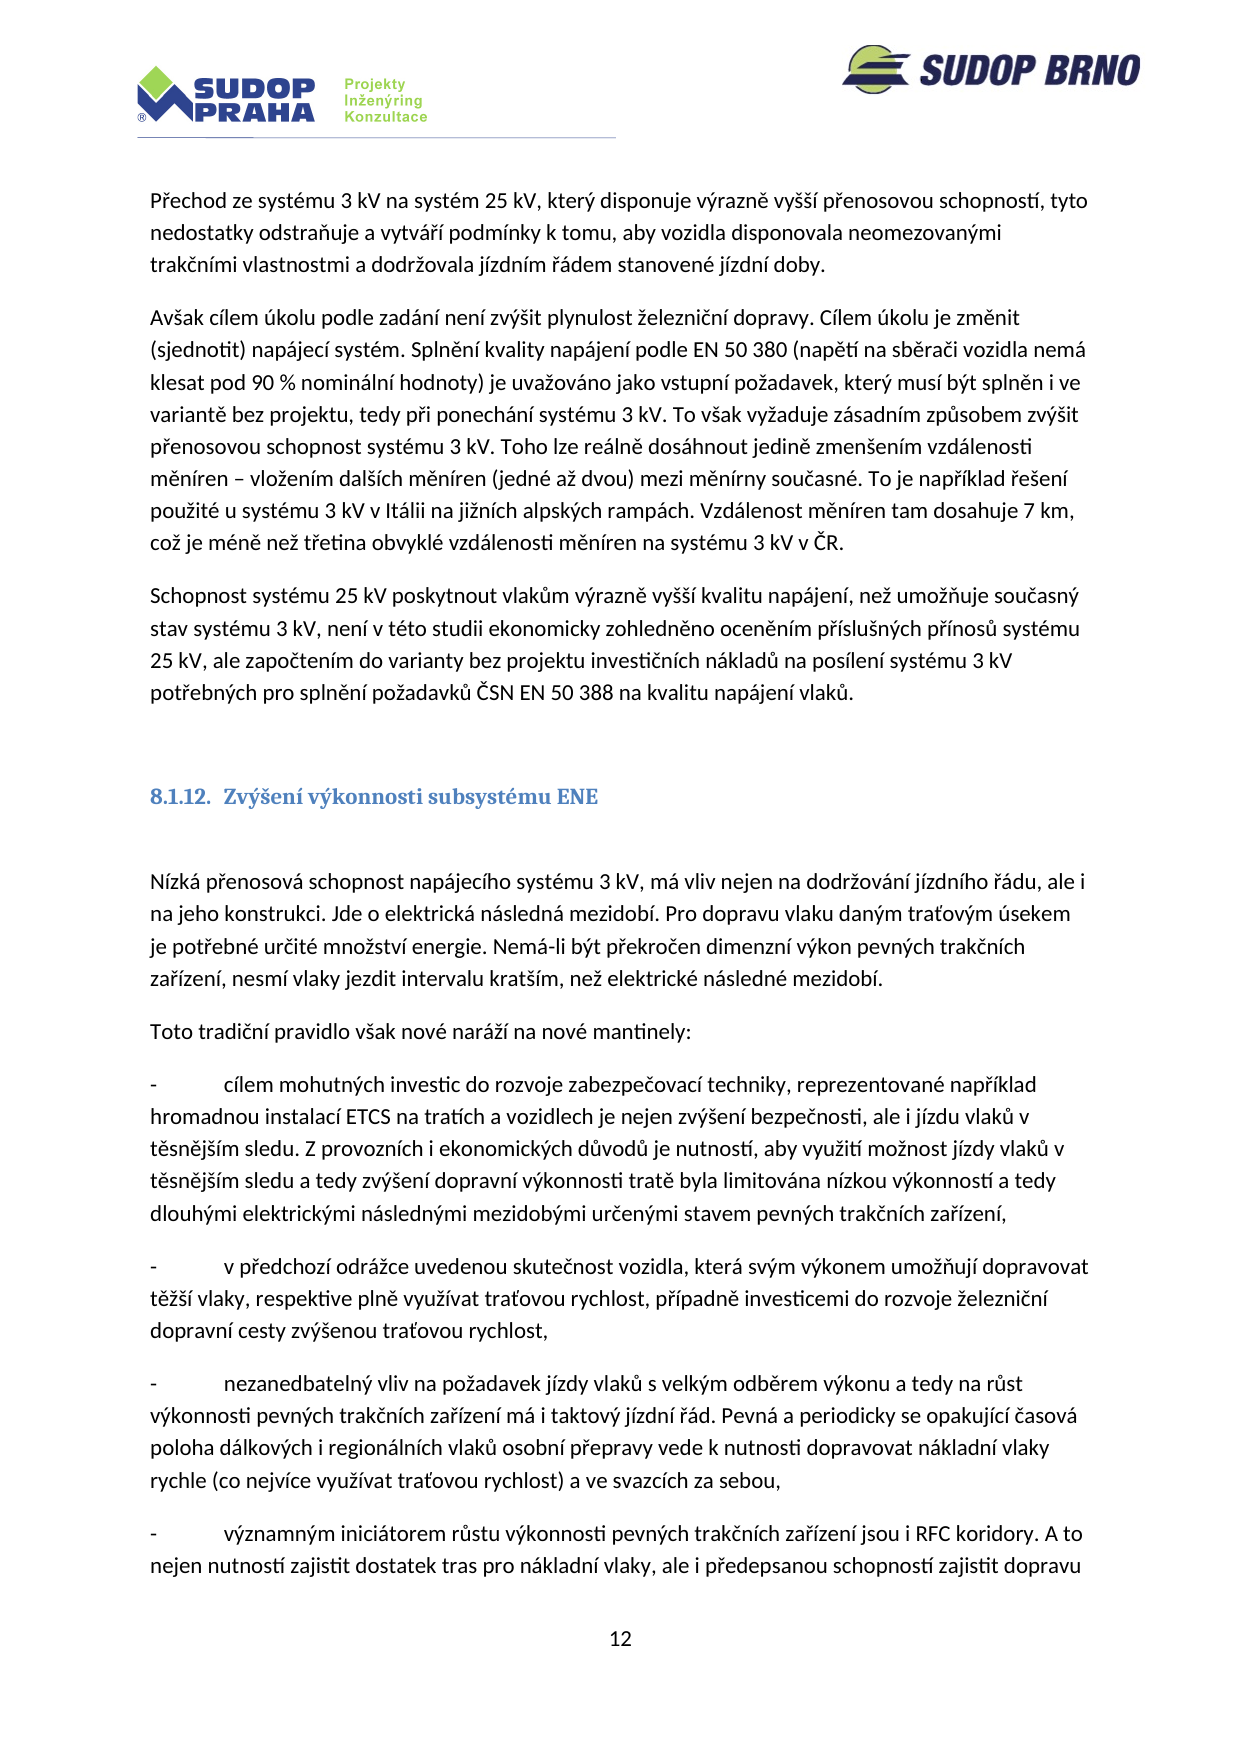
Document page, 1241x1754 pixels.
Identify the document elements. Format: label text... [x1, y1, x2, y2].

text - nezanedbatelný vliv na požadavek jízdy vlaků s velkým odběrem výkonu a tedy na růst výkonnosti pevných trakčních zařízení má i taktový jízdní řád. Pevná a periodicky se opakující časová poloha dálkových i regionálních vlaků osobní přepravy vede k nutnosti dopravovat nákladní vlaky rychle (co nejvíce využívat traťovou rychlost) a ve svazcích za sebou, [150, 1369, 1090, 1494]
text Nízká přenosová schopnost napájecího systému 3 kV, má vliv nejen na dodržování jízdního řádu, ale i na jeho konstrukci. Jde o elektrická následná mezidobí. Pro dopravu vlaku daným traťovým úsekem je potřebné určité množství energie. Nemá-li být překročen dimenzní výkon pevných trakčních zařízení, nesmí vlaky jezdit intervalu kratším, než elektrické následné mezidobí. [150, 867, 1090, 992]
text Schopnost systému 25 kV poskytnout vlakům výrazně vyšší kvalitu napájení, než umožňuje současný stav systému 3 kV, není v této studii ekonomicky zohledněno oceněním příslušných přínosů systému 25 kV, ale započtením do varianty bez projektu investičních nákladů na posílení systému 3 kV potřebných pro splnění požadavků ČSN EN 50 388 na kvalitu napájení vlaků. [150, 582, 1090, 706]
picture [137, 65, 435, 126]
subtitle 8.1.12. Zvýšení výkonnosti subsystému ENE [150, 784, 1090, 811]
text - v předchozí odrážce uvedenou skutečnost vozidla, která svým výkonem umožňují dopravovat těžší vlaky, respektive plně využívat traťovou rychlost, případně investicemi do rozvoje železniční dopravní cesty zvýšenou traťovou rychlost, [150, 1252, 1090, 1344]
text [150, 1519, 1090, 1579]
text Toto tradiční pravidlo však nové naráží na nové mantinely: [150, 1017, 1090, 1045]
text Avšak cílem úkolu podle zadání není zvýšit plynulost železniční dopravy. Cílem úkolu je změnit (sjednotit) napájecí systém. Splnění kvality napájení podle EN 50 380 (napětí na sběrači vozidla nemá klesat pod 90 % nominální hodnoty) je uvažováno jako vstupní požadavek, který musí být splněn i ve variantě bez projektu, tedy při ponechání systému 3 kV. To však vyžaduje zásadním způsobem zvýšit přenosovou schopnost systému 3 kV. Toho lze reálně dosáhnout jedině zmenšením vzdálenosti měníren – vložením dalších měníren (jedné až dvou) mezi měnírny současné. To je například řešení použité u systému 3 kV v Itálii na jižních alpských rampách. Vzdálenost měníren tam dosahuje 7 km, což je méně než třetina obvyklé vzdálenosti měníren na systému 3 kV v ČR. [150, 303, 1090, 557]
text - cílem mohutných investic do rozvoje zabezpečovací techniky, reprezentované například hromadnou instalací ETCS na tratích a vozidlech je nejen zvýšení bezpečnosti, ale i jízdu vlaků v těsnějším sledu. Z provozních i ekonomických důvodů je nutností, aby využití možnost jízdy vlaků v těsnějším sledu a tedy zvýšení dopravní výkonnosti tratě byla limitována nízkou výkonností a tedy dlouhými elektrickými následnými mezidobými určenými stavem pevných trakčních zařízení, [150, 1070, 1090, 1227]
text Přechod ze systému 3 kV na systém 25 kV, který disponuje výrazně vyšší přenosovou schopností, tyto nedostatky odstraňuje a vytváří podmínky k tomu, aby vozidla disponovala neomezovanými trakčními vlastnostmi a dodržovala jízdním řádem stanovené jízdní doby. [150, 186, 1090, 278]
picture [841, 45, 1149, 96]
